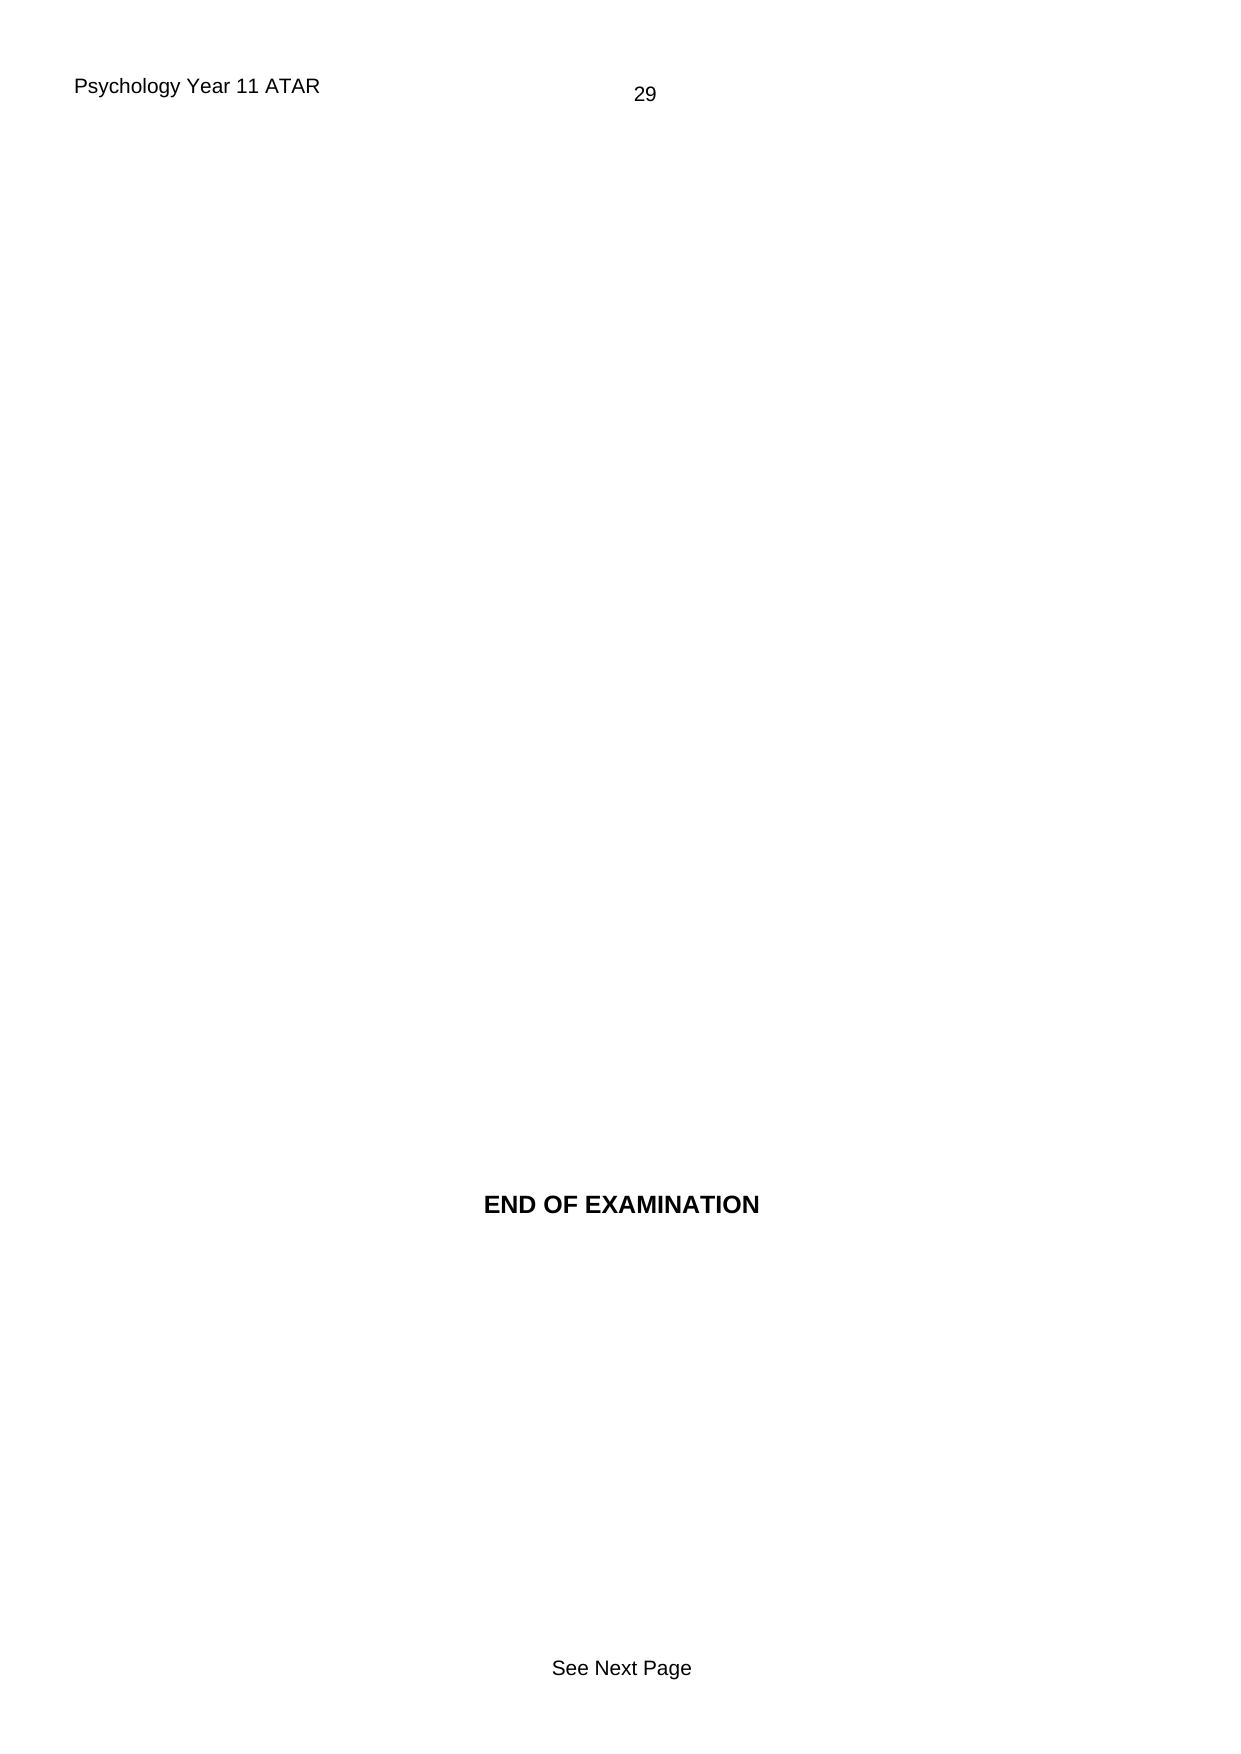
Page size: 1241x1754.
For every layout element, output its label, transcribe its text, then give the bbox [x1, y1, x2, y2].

text END OF EXAMINATION [74, 1190, 1169, 1219]
